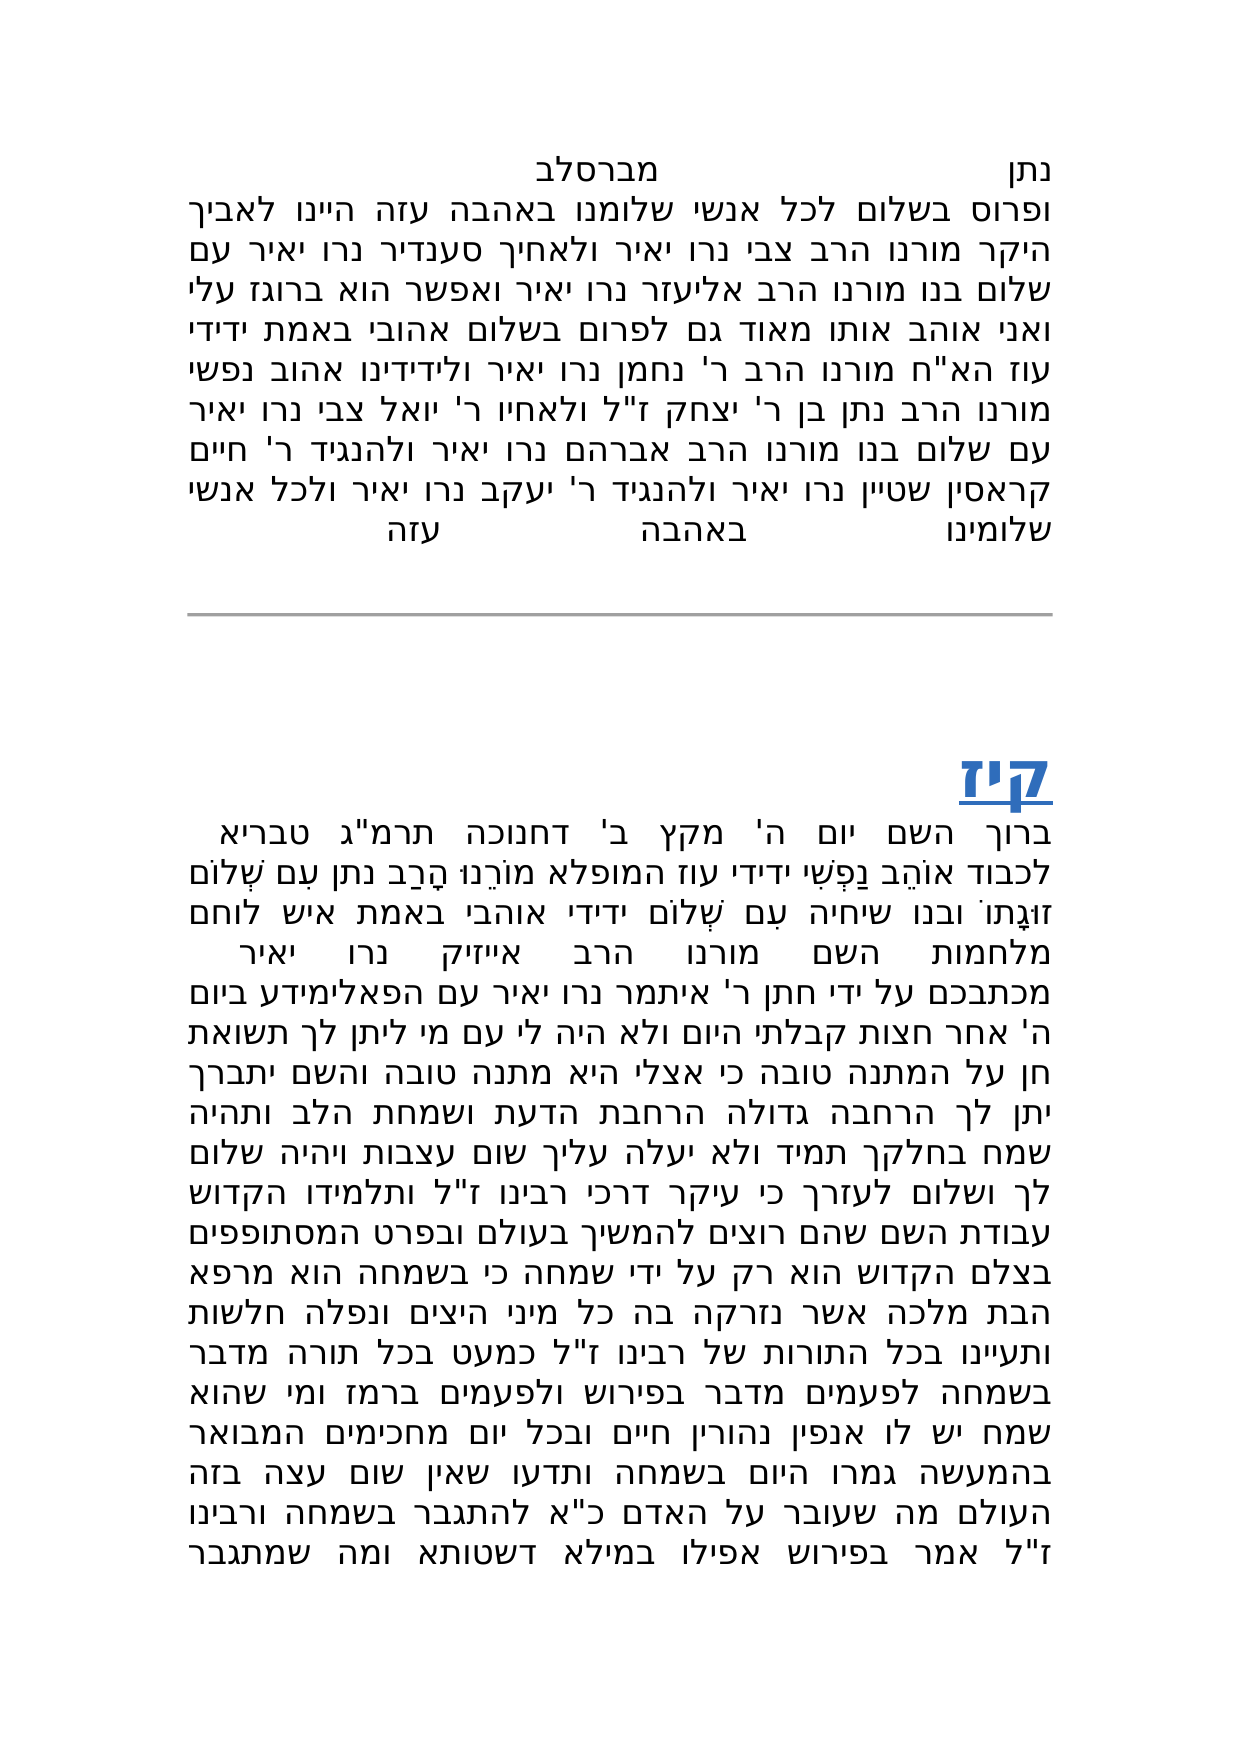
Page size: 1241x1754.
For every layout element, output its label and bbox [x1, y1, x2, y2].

text [187, 150, 1053, 579]
text [187, 736, 1053, 1573]
